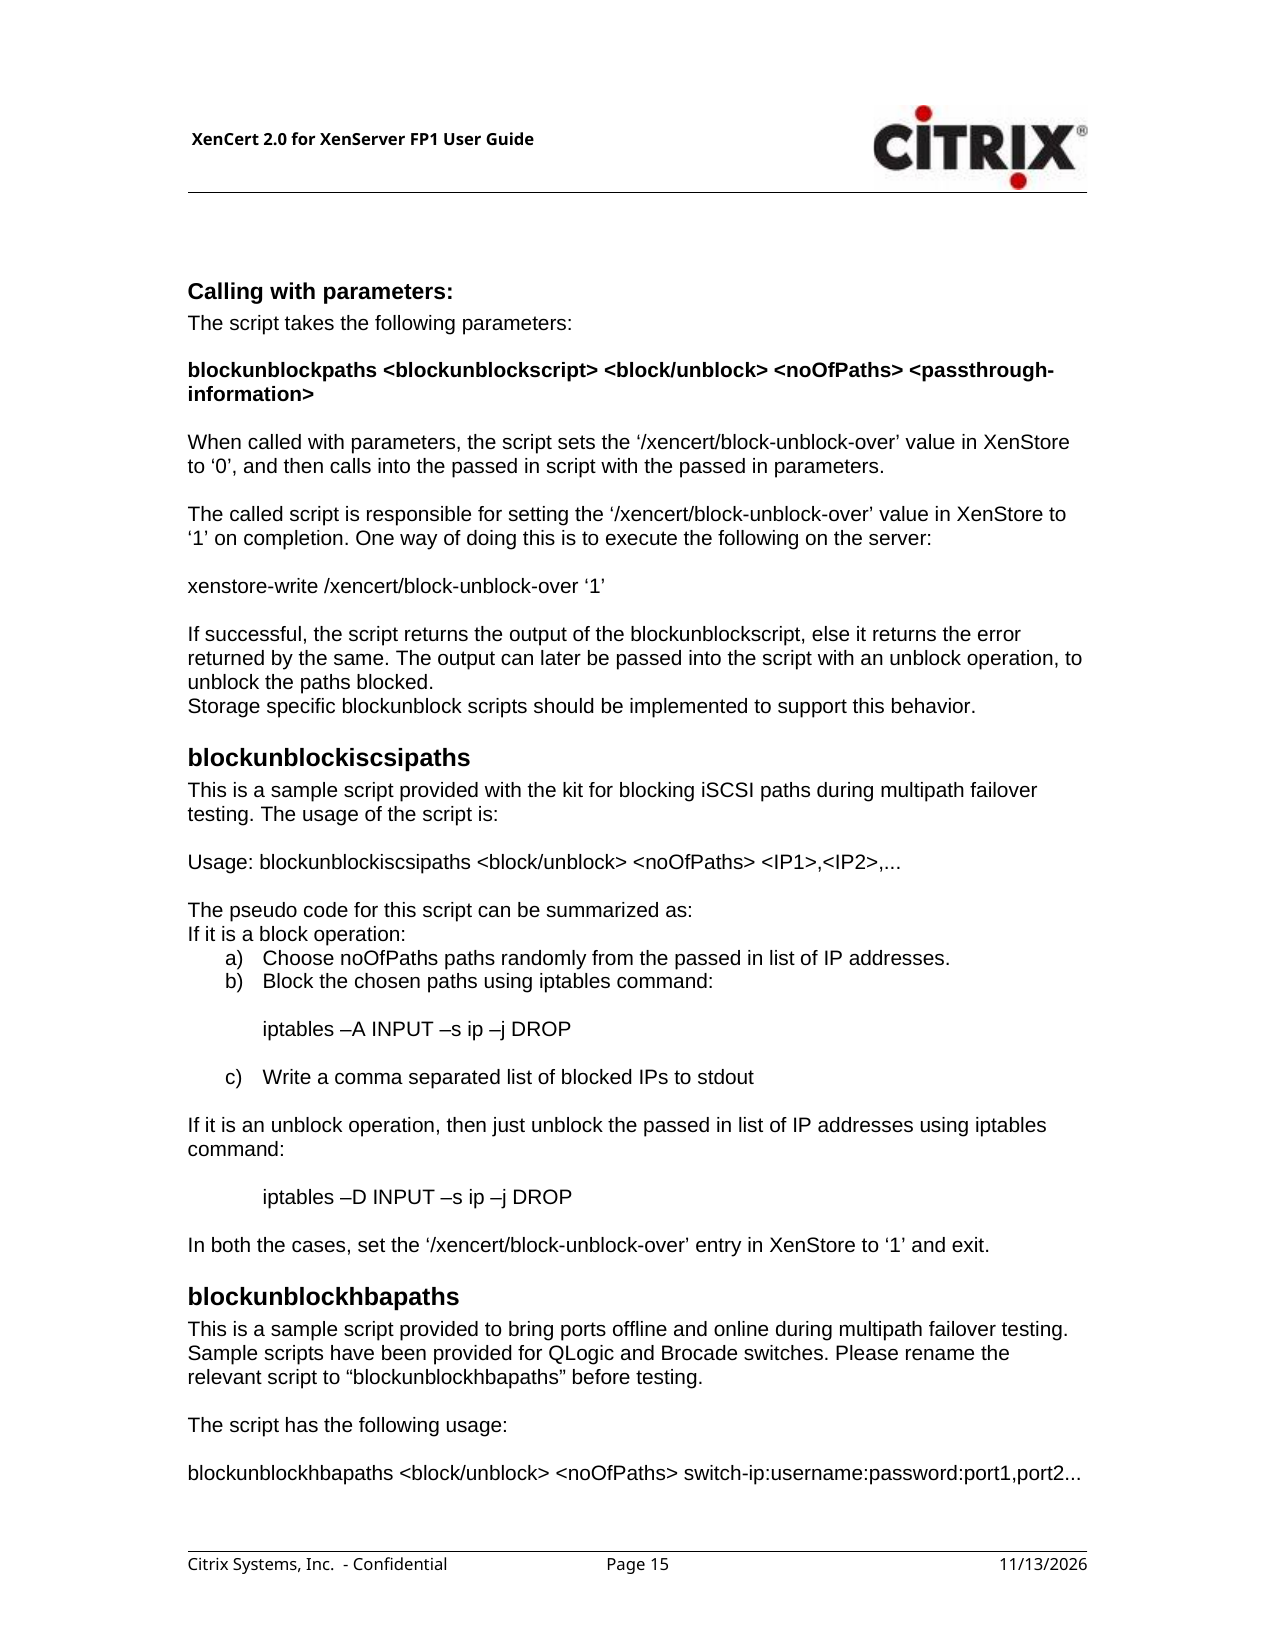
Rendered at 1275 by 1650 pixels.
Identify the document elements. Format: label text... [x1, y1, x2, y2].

picture [873, 105, 1088, 190]
text If it is a block operation: [187, 921, 1087, 945]
text Usage: blockunblockiscsipaths <block/unblock> <noOfPaths> <IP1>,<IP2>,... [187, 849, 1087, 873]
list Block the chosen paths using iptables command: [225, 969, 1087, 993]
list iptables –A INPUT –s ip –j DROP [262, 1017, 1087, 1041]
list Choose noOfPaths paths randomly from the passed in list of IP addresses. [225, 945, 1087, 969]
text Storage specific blockunblock scripts should be implemented to support this behavior. [187, 694, 1087, 718]
text In both the cases, set the ‘/xencert/block-unblock-over’ entry in XenStore to ‘1’ and exit. [187, 1233, 1087, 1257]
text If it is an unblock operation, then just unblock the passed in list of IP addresses using iptables command: [187, 1113, 1087, 1161]
text The script takes the following parameters: [187, 310, 1087, 334]
subtitle blockunblockhbapaths [187, 1282, 1087, 1311]
subtitle Calling with parameters: [187, 278, 1087, 304]
text This is a sample script provided with the kit for blocking iSCSI paths during multipath failover testing. The usage of the script is: [187, 778, 1087, 826]
text The called script is responsible for setting the ‘/xencert/block-unblock-over’ value in XenStore to ‘1’ on completion. One way of doing this is to execute the following on the server: [187, 502, 1087, 550]
text blockunblockhbapaths <block/unblock> <noOfPaths> switch-ip:username:password:port1,port2... [187, 1461, 1087, 1484]
text blockunblockpaths <blockunblockscript> <block/unblock> <noOfPaths> <passthrough-information> [187, 358, 1087, 406]
text The pseudo code for this script can be summarized as: [187, 897, 1087, 921]
list Write a comma separated list of blocked IPs to stdout [225, 1065, 1087, 1089]
text When called with parameters, the script sets the ‘/xencert/block-unblock-over’ value in XenStore to ‘0’, and then calls into the passed in script with the passed in parameters. [187, 430, 1087, 478]
text This is a sample script provided to bring ports offline and online during multipath failover testing. Sample scripts have been provided for QLogic and Brocade switches. Please rename the relevant script to “blockunblockhbapaths” before testing. [187, 1317, 1087, 1389]
text xenstore-write /xencert/block-unblock-over ‘1’ [187, 574, 1087, 598]
text The script has the following usage: [187, 1413, 1087, 1437]
subtitle blockunblockiscsipaths [187, 743, 1087, 771]
text If successful, the script returns the output of the blockunblockscript, else it returns the error returned by the same. The output can later be passed into the script with an unblock operation, to unblock the paths blocked. [187, 622, 1087, 694]
list iptables –D INPUT –s ip –j DROP [262, 1185, 1087, 1209]
